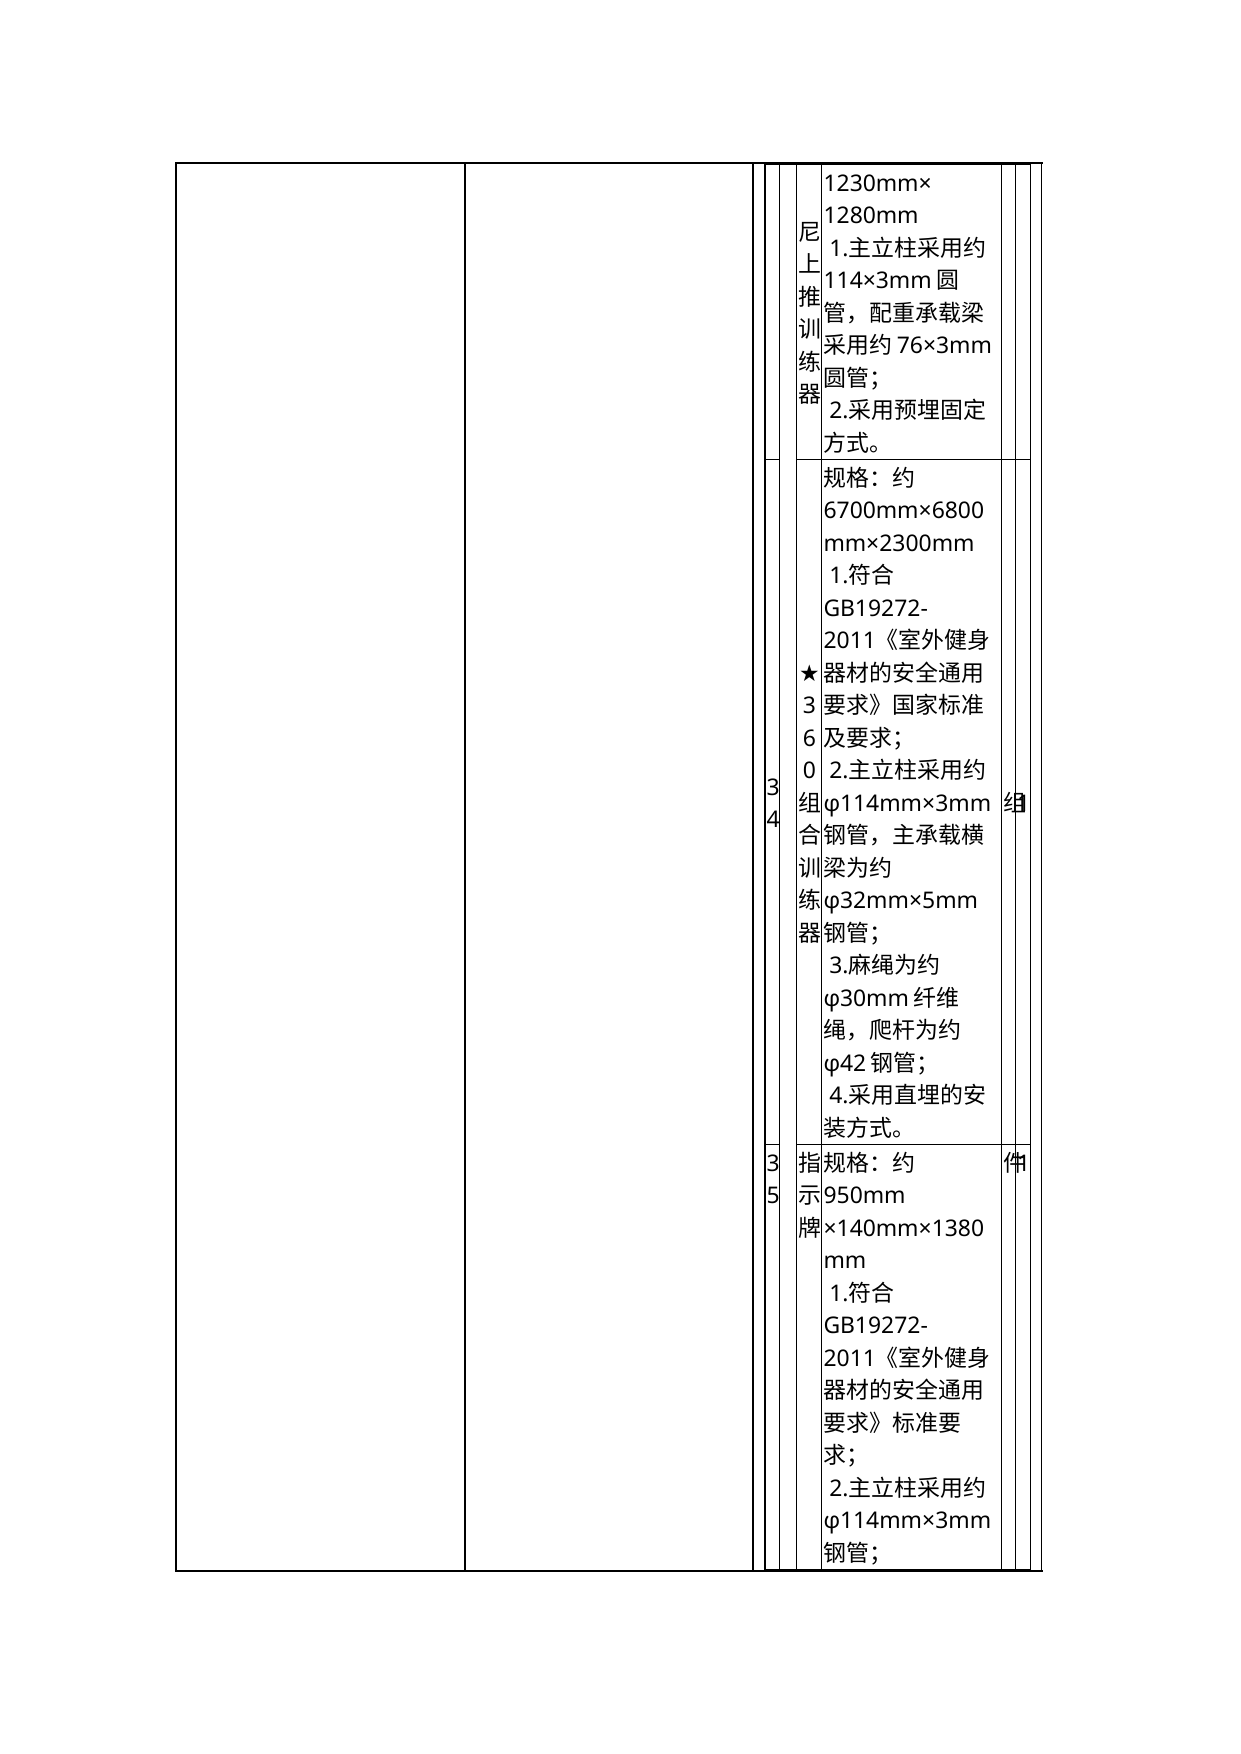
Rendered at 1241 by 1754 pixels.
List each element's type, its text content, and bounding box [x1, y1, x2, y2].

table_cell [1002, 1145, 1015, 1569]
table_cell [1016, 1145, 1030, 1569]
table_cell [822, 165, 1001, 459]
table_cell [822, 460, 1001, 1144]
table_cell [1002, 165, 1015, 459]
table_cell [766, 165, 779, 459]
table_cell 1 [177, 164, 464, 1570]
table_cell [797, 460, 821, 1144]
table_cell [797, 165, 821, 459]
table_cell [1016, 165, 1030, 459]
table_cell [1016, 460, 1030, 1144]
table_cell [766, 1145, 779, 1569]
table_cell [766, 460, 779, 822]
table_cell [822, 1145, 1001, 1569]
table_cell [1002, 460, 1015, 1144]
table_cell [766, 823, 779, 1144]
table_cell [466, 164, 752, 1570]
table_cell [1031, 164, 1041, 1570]
table_cell [797, 1145, 821, 1569]
table_cell [780, 165, 796, 1569]
table_cell [754, 164, 764, 1570]
